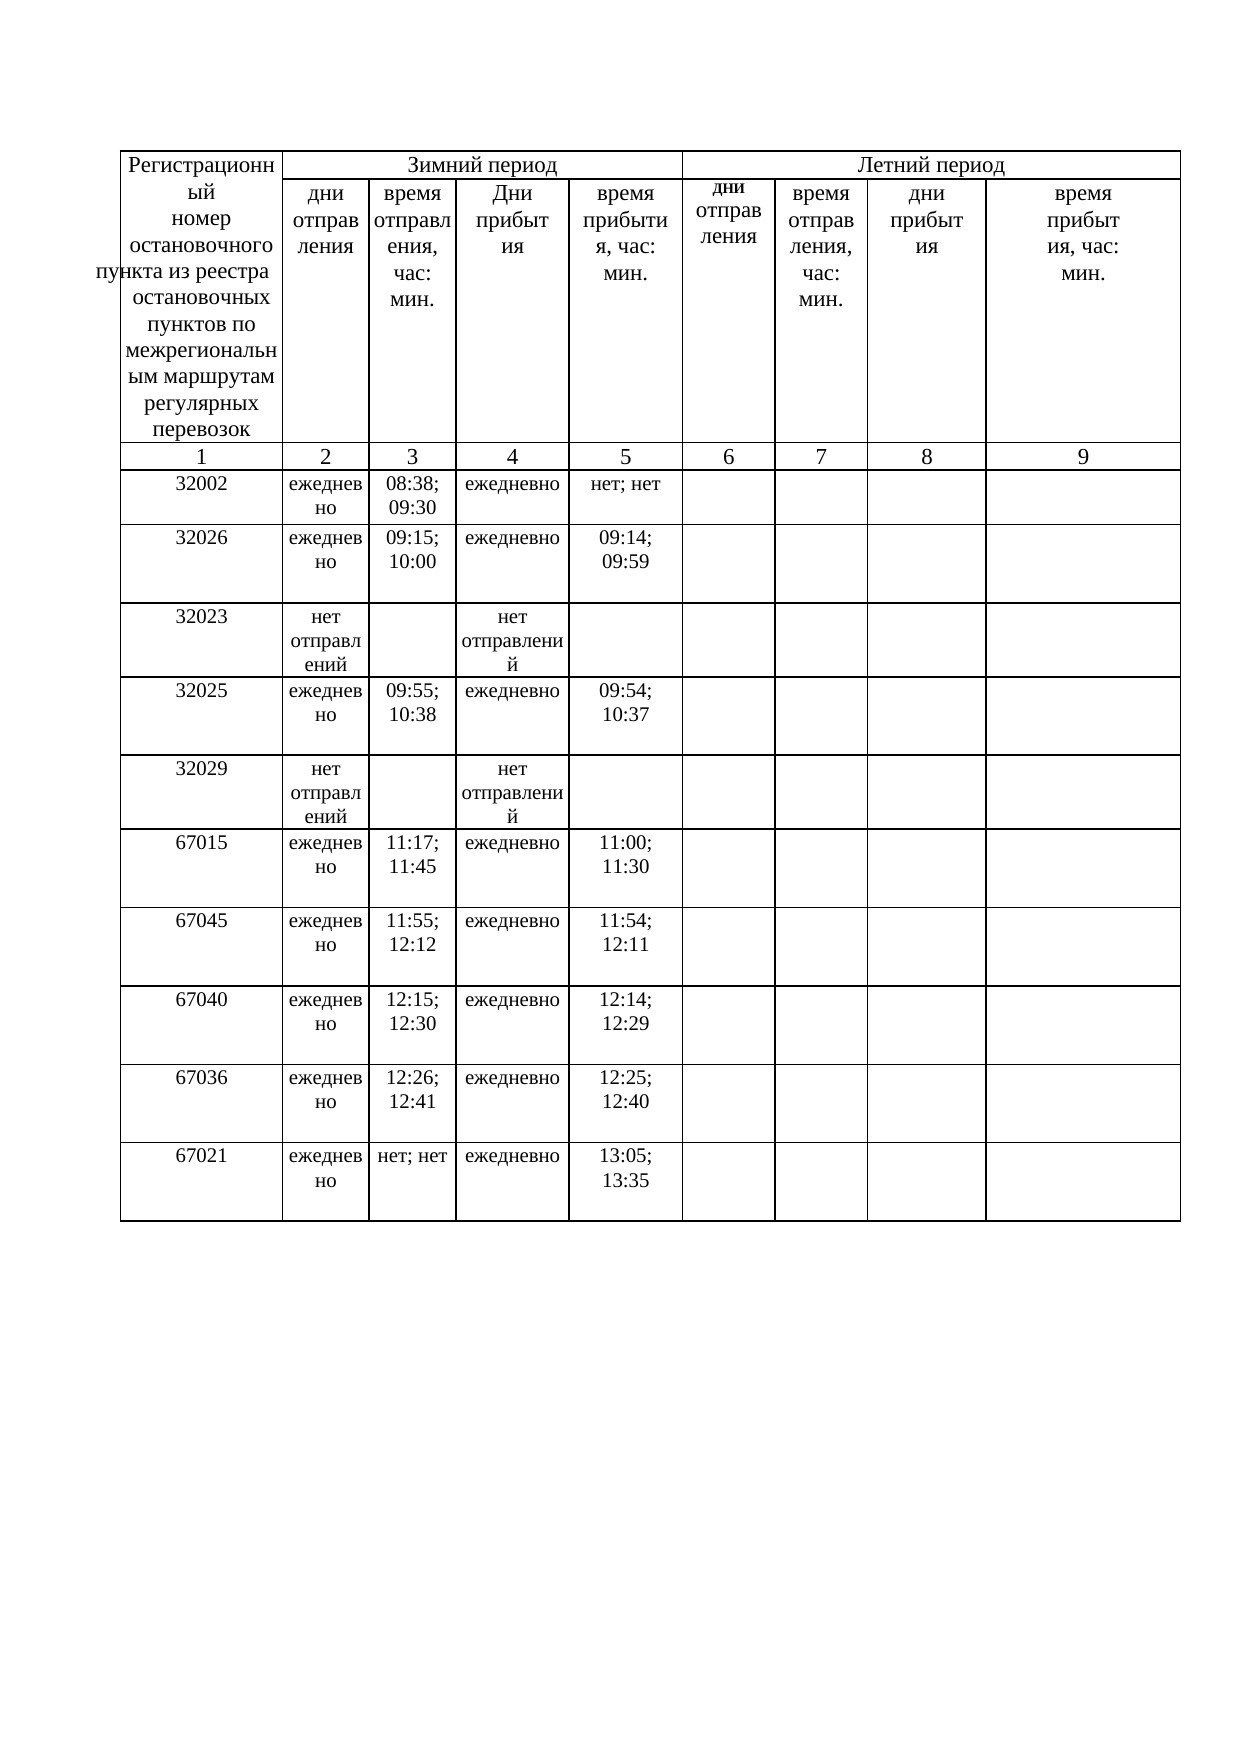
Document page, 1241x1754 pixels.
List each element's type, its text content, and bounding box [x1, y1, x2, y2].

table_cell [868, 525, 985, 602]
table_cell 09:54; 10:37 [570, 678, 682, 754]
table_cell 67036 [121, 1065, 282, 1142]
table_cell 32025 [121, 678, 282, 754]
table_cell нет отправлений [457, 756, 568, 828]
table_cell [987, 987, 1180, 1063]
table_cell нет отправлений [283, 604, 368, 676]
table_cell [570, 756, 682, 828]
table_cell 32026 [121, 525, 282, 602]
table_cell [987, 471, 1180, 524]
table_cell ежедневно [283, 525, 368, 602]
table_cell 11:55; 12:12 [370, 908, 455, 985]
table_cell ежедневно [457, 1143, 568, 1220]
table_cell [683, 756, 774, 828]
table_cell время отправл ения, час: мин. [370, 180, 455, 441]
table_cell [683, 908, 774, 985]
table_cell время отправ ления, час: мин. [776, 180, 867, 441]
table_cell [683, 678, 774, 754]
table_cell [776, 1065, 867, 1142]
table_cell 1 [121, 443, 282, 469]
table_cell нет отправлений [283, 756, 368, 828]
table_cell ДНИ отправ ления [683, 180, 774, 441]
table_cell 67040 [121, 987, 282, 1063]
table_cell [683, 987, 774, 1063]
table_cell [987, 678, 1180, 754]
table_cell 67021 [121, 1143, 282, 1220]
table_cell ежедневно [283, 1065, 368, 1142]
table_cell [987, 908, 1180, 985]
table_cell [776, 1143, 867, 1220]
table_cell [683, 525, 774, 602]
table_cell [987, 1065, 1180, 1142]
table_cell [683, 830, 774, 907]
table_cell дни отправ ления [283, 180, 368, 441]
table_cell [987, 525, 1180, 602]
table_cell ежедневно [457, 525, 568, 602]
table_cell 8 [868, 443, 985, 469]
table_cell [776, 471, 867, 524]
table_cell 4 [457, 443, 568, 469]
table_cell [370, 604, 455, 676]
table_cell [868, 1065, 985, 1142]
table_cell [868, 678, 985, 754]
table_cell [987, 604, 1180, 676]
table_cell 3 [370, 443, 455, 469]
table_cell [868, 987, 985, 1063]
table_cell [776, 756, 867, 828]
table_cell [868, 604, 985, 676]
table_cell [776, 678, 867, 754]
table_cell время прибыт ия, час: мин. [987, 180, 1180, 441]
table_cell ежедневно [457, 908, 568, 985]
table_cell ежедневно [283, 987, 368, 1063]
table_cell [868, 830, 985, 907]
table_cell ежедневно [457, 1065, 568, 1142]
table_cell ежедневно [457, 678, 568, 754]
table_cell 12:25; 12:40 [570, 1065, 682, 1142]
table_cell ежедневно [283, 830, 368, 907]
table_header Регистрационный номер остановочного пункта из реестра остановочных пунктов по межрегиональным маршрутам регулярных перевозок [121, 152, 282, 441]
table_cell [868, 756, 985, 828]
table_cell 09:15; 10:00 [370, 525, 455, 602]
table_cell 12:15; 12:30 [370, 987, 455, 1063]
table_cell 11:17; 11:45 [370, 830, 455, 907]
table_cell [868, 908, 985, 985]
table_header Летний период [683, 152, 1180, 178]
table_cell 13:05; 13:35 [570, 1143, 682, 1220]
table_cell 32002 [121, 471, 282, 524]
table_cell 08:38; 09:30 [370, 471, 455, 524]
table_cell 12:14; 12:29 [570, 987, 682, 1063]
table_cell ежедневно [457, 830, 568, 907]
table_cell [987, 830, 1180, 907]
table_cell Дни прибыт ия [457, 180, 568, 441]
table_cell ежедневно [283, 471, 368, 524]
table_cell 9 [987, 443, 1180, 469]
table_cell время прибыти я, час: мин. [570, 180, 682, 441]
table_cell 6 [683, 443, 774, 469]
table_cell [776, 987, 867, 1063]
table_cell [370, 756, 455, 828]
table_cell [987, 756, 1180, 828]
table_cell [776, 604, 867, 676]
table_cell [776, 908, 867, 985]
table_cell 11:00; 11:30 [570, 830, 682, 907]
table_cell [683, 1065, 774, 1142]
table_cell ежедневно [283, 678, 368, 754]
table_cell [570, 604, 682, 676]
table_cell ежедневно [283, 908, 368, 985]
table_cell [683, 471, 774, 524]
table_cell ежедневно [283, 1143, 368, 1220]
table_cell [868, 1143, 985, 1220]
table_cell [776, 525, 867, 602]
table_cell ежедневно [457, 471, 568, 524]
table_cell 09:55; 10:38 [370, 678, 455, 754]
table_cell 67045 [121, 908, 282, 985]
table_cell 32023 [121, 604, 282, 676]
table_cell нет отправлений [457, 604, 568, 676]
table_cell 67015 [121, 830, 282, 907]
table_cell 12:26; 12:41 [370, 1065, 455, 1142]
table_cell [868, 471, 985, 524]
table_cell 32029 [121, 756, 282, 828]
table_cell [987, 1143, 1180, 1220]
table_cell 11:54; 12:11 [570, 908, 682, 985]
table_cell ежедневно [457, 987, 568, 1063]
table_cell 7 [776, 443, 867, 469]
table_cell [683, 604, 774, 676]
table_cell нет; нет [570, 471, 682, 524]
table_cell 09:14; 09:59 [570, 525, 682, 602]
table_cell дни прибыт ия [868, 180, 985, 441]
table_cell [776, 830, 867, 907]
table_cell нет; нет [370, 1143, 455, 1220]
table_header Зимний период [283, 152, 682, 178]
table_cell 2 [283, 443, 368, 469]
table_cell 5 [570, 443, 682, 469]
table_cell [683, 1143, 774, 1220]
